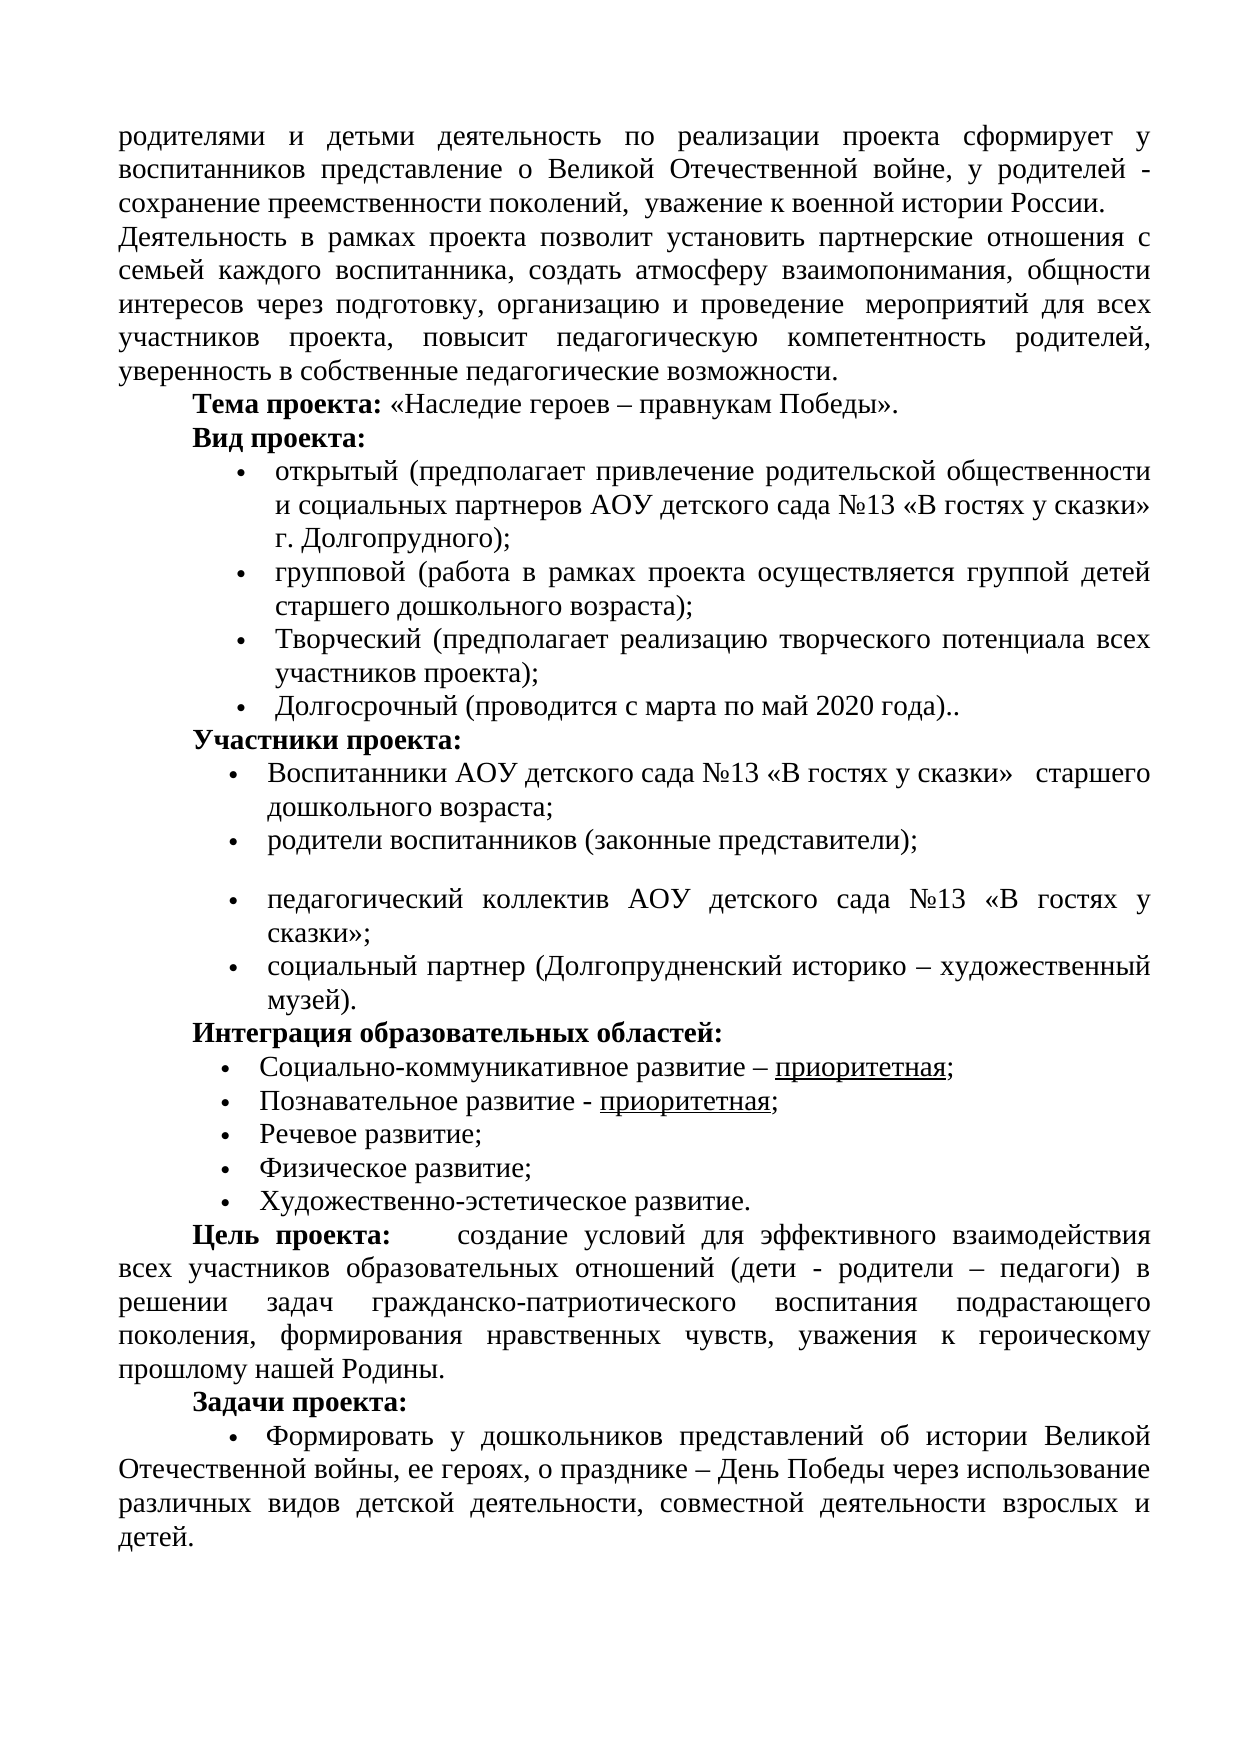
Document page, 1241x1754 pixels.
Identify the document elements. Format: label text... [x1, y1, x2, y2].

list Познавательное развитие - приоритетная; [222, 1083, 1152, 1116]
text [118, 118, 1152, 219]
text Вид проекта: [118, 420, 1152, 453]
text Деятельность в рамках проекта позволит установить партнерские отношения с семьей каждого воспитанника, создать атмосферу взаимопонимания, общности интересов через подготовку, организацию и проведение мероприятий для всех участников проекта, повысит педагогическую компетентность родителей, уверенность в собственные педагогические возможности. [118, 219, 1152, 386]
list Формировать у дошкольников представлений об истории Великой Отечественной войны, ее героях, о празднике – День Победы через использование различных видов детской деятельности, совместной деятельности взрослых и детей. [118, 1418, 1152, 1552]
list Воспитанники АОУ детского сада №13 «В гостях у сказки» старшего дошкольного возраста; [229, 755, 1152, 822]
list Речевое развитие; [222, 1116, 1152, 1150]
text Тема проекта: «Наследие героев – правнукам Победы». [118, 386, 1152, 420]
text Участники проекта: [118, 722, 1152, 755]
list социальный партнер (Долгопрудненский историко – художественный музей). [229, 948, 1152, 1016]
text Цель проекта: создание условий для эффективного взаимодействия всех участников образовательных отношений (дети - родители – педагоги) в решении задач гражданско-патриотического воспитания подрастающего поколения, формирования нравственных чувств, уважения к героическому прошлому нашей Родины. [118, 1217, 1152, 1384]
text Задачи проекта: [118, 1384, 1152, 1418]
list Физическое развитие; [222, 1150, 1152, 1183]
list Творческий (предполагает реализацию творческого потенциала всех участников проекта); [237, 621, 1152, 688]
list Социально-коммуникативное развитие – приоритетная; [222, 1049, 1152, 1083]
list групповой (работа в рамках проекта осуществляется группой детей старшего дошкольного возраста); [237, 554, 1152, 621]
text Интеграция образовательных областей: [118, 1016, 1152, 1049]
list педагогический коллектив АОУ детского сада №13 «В гостях у сказки»; [229, 881, 1152, 948]
list Долгосрочный (проводится с марта по май 2020 года).. [237, 688, 1152, 722]
list родители воспитанников (законные представители); [229, 822, 1152, 856]
list Художественно-эстетическое развитие. [222, 1183, 1152, 1217]
list открытый (предполагает привлечение родительской общественности и социальных партнеров АОУ детского сада №13 «В гостях у сказки» г. Долгопрудного); [237, 453, 1152, 554]
